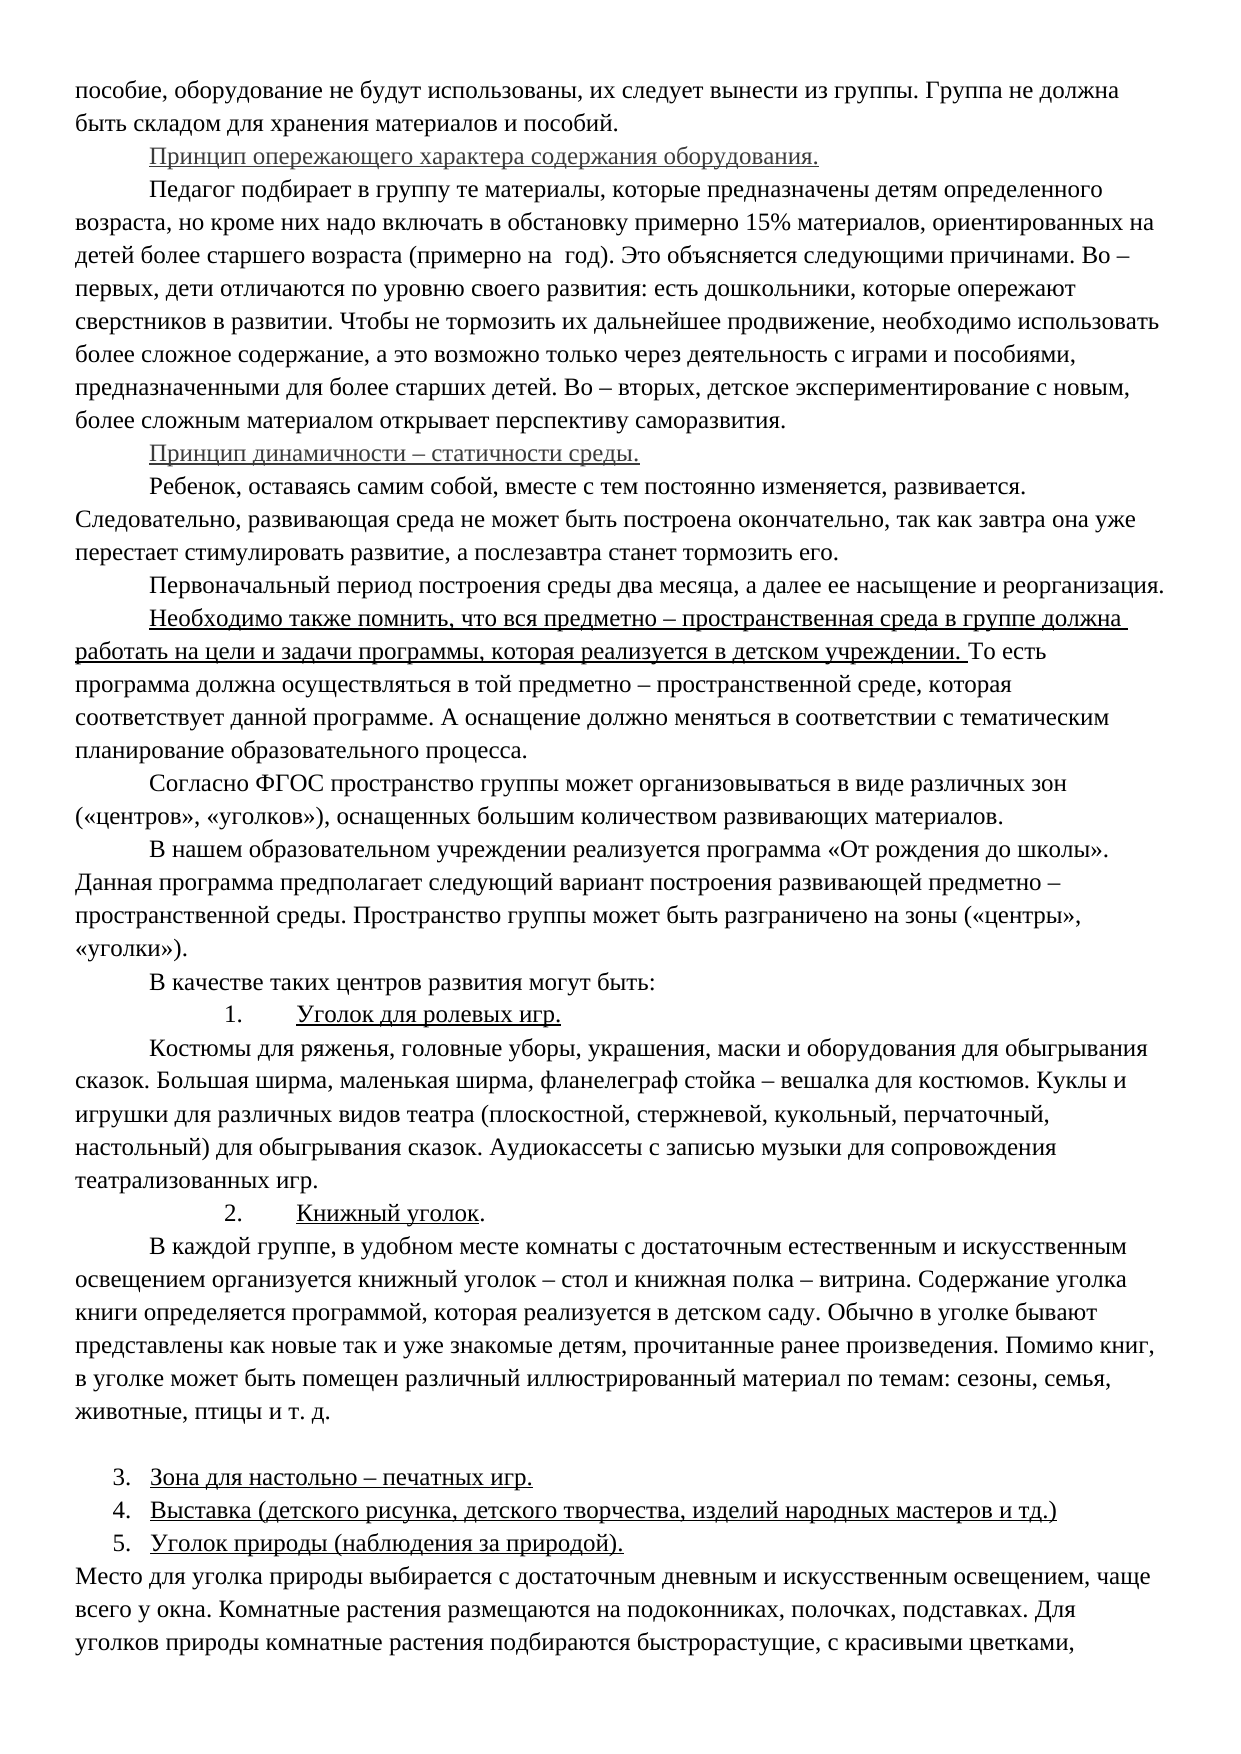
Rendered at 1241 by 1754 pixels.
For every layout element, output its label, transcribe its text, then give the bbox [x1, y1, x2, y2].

text Педагог подбирает в группу те материалы, которые предназначены детям определенного возраста, но кроме них надо включать в обстановку примерно 15% материалов, ориентированных на детей более старшего возраста (примерно на год). Это объясняется следующими причинами. Во – первых, дети отличаются по уровню своего развития: есть дошкольники, которые опережают сверстников в развитии. Чтобы не тормозить их дальнейшее продвижение, необходимо использовать более сложное содержание, а это возможно только через деятельность с играми и пособиями, предназначенными для более старших детей. Во – вторых, детское экспериментирование с новым, более сложным материалом открывает перспективу саморазвития. [75, 174, 1165, 434]
list Уголок для ролевых игр. [150, 999, 1165, 1028]
list Выставка (детского рисунка, детского творчества, изделий народных мастеров и тд.) [112, 1495, 1165, 1524]
text Согласно ФГОС пространство группы может организовываться в виде различных зон («центров», «уголков»), оснащенных большим количеством развивающих материалов. [75, 768, 1165, 830]
text В каждой группе, в удобном месте комнаты с достаточным естественным и искусственным освещением организуется книжный уголок – стол и книжная полка – витрина. Содержание уголка книги определяется программой, которая реализуется в детском саду. Обычно в уголке бывают представлены как новые так и уже знакомые детям, прочитанные ранее произведения. Помимо книг, в уголке может быть помещен различный иллюстрированный материал по темам: сезоны, семья, животные, птицы и т. д. [75, 1231, 1165, 1424]
text В нашем образовательном учреждении реализуется программа «От рождения до школы». Данная программа предполагает следующий вариант построения развивающей предметно – пространственной среды. Пространство группы может быть разграничено на зоны («центры», «уголки»). [75, 834, 1165, 962]
text Принцип опережающего характера содержания оборудования. [75, 141, 1165, 170]
text Ребенок, оставаясь самим собой, вместе с тем постоянно изменяется, развивается. Следовательно, развивающая среда не может быть построена окончательно, так как завтра она уже перестает стимулировать развитие, а послезавтра станет тормозить его. [75, 471, 1165, 566]
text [75, 75, 1165, 137]
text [75, 1561, 1165, 1656]
list Уголок природы (наблюдения за природой). [112, 1528, 1165, 1557]
text Необходимо также помнить, что вся предметно – пространственная среда в группе должна работать на цели и задачи программы, которая реализуется в детском учреждении. То есть программа должна осуществляться в той предметно – пространственной среде, которая соответствует данной программе. А оснащение должно меняться в соответствии с тематическим планирование образовательного процесса. [75, 603, 1165, 764]
text В качестве таких центров развития могут быть: [75, 967, 1165, 995]
list Зона для настольно – печатных игр. [112, 1462, 1165, 1491]
text Принцип динамичности – статичности среды. [75, 438, 1165, 467]
list Книжный уголок. [150, 1198, 1165, 1226]
text Первоначальный период построения среды два месяца, а далее ее насыщение и реорганизация. [75, 570, 1165, 599]
text Костюмы для ряженья, головные уборы, украшения, маски и оборудования для обыгрывания сказок. Большая ширма, маленькая ширма, фланелеграф стойка – вешалка для костюмов. Куклы и игрушки для различных видов театра (плоскостной, стержневой, кукольный, перчаточный, настольный) для обыгрывания сказок. Аудиокассеты с записью музыки для сопровождения театрализованных игр. [75, 1033, 1165, 1193]
